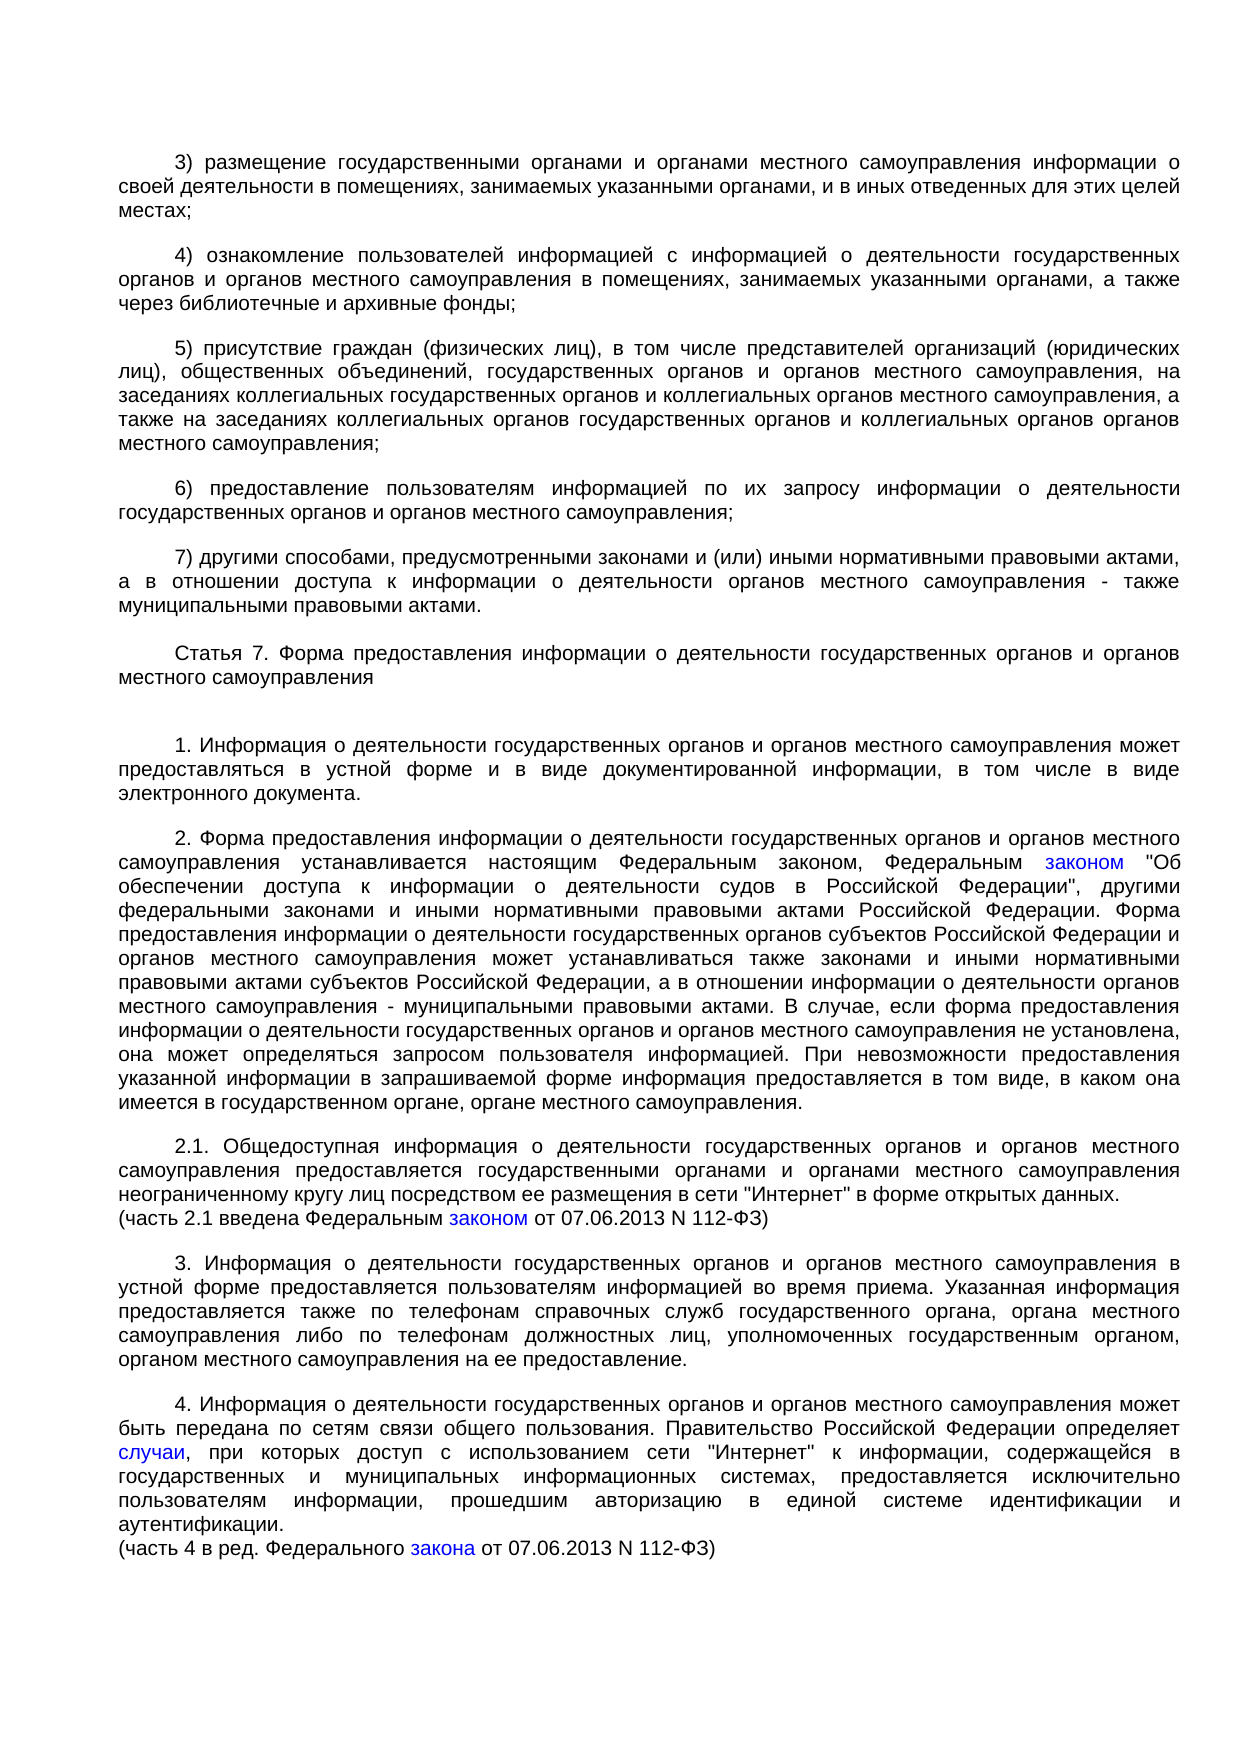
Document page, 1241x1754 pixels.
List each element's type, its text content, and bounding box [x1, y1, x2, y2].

text 2.1. Общедоступная информация о деятельности государственных органов и органов местного самоуправления предоставляется государственными органами и органами местного самоуправления неограниченному кругу лиц посредством ее размещения в сети "Интернет" в форме открытых данных. [118, 1134, 1181, 1206]
text (часть 2.1 введена Федеральным законом от 07.06.2013 N 112-ФЗ) [118, 1206, 1181, 1230]
text 6) предоставление пользователям информацией по их запросу информации о деятельности государственных органов и органов местного самоуправления; [118, 476, 1181, 524]
text 4. Информация о деятельности государственных органов и органов местного самоуправления может быть передана по сетям связи общего пользования. Правительство Российской Федерации определяет случаи, при которых доступ с использованием сети "Интернет" к информации, содержащейся в государственных и муниципальных информационных системах, предоставляется исключительно пользователям информации, прошедшим авторизацию в единой системе идентификации и аутентификации. [118, 1392, 1181, 1535]
text 3) размещение государственными органами и органами местного самоуправления информации о своей деятельности в помещениях, занимаемых указанными органами, и в иных отведенных для этих целей местах; [118, 150, 1181, 222]
text 4) ознакомление пользователей информацией с информацией о деятельности государственных органов и органов местного самоуправления в помещениях, занимаемых указанными органами, а также через библиотечные и архивные фонды; [118, 243, 1181, 314]
text 2. Форма предоставления информации о деятельности государственных органов и органов местного самоуправления устанавливается настоящим Федеральным законом, Федеральным законом "Об обеспечении доступа к информации о деятельности судов в Российской Федерации", другими федеральными законами и иными нормативными правовыми актами Российской Федерации. Форма предоставления информации о деятельности государственных органов субъектов Российской Федерации и органов местного самоуправления может устанавливаться также законами и иными нормативными правовыми актами субъектов Российской Федерации, а в отношении информации о деятельности органов местного самоуправления - муниципальными правовыми актами. В случае, если форма предоставления информации о деятельности государственных органов и органов местного самоуправления не установлена, она может определяться запросом пользователя информацией. При невозможности предоставления указанной информации в запрашиваемой форме информация предоставляется в том виде, в каком она имеется в государственном органе, органе местного самоуправления. [118, 826, 1181, 1113]
text 7) другими способами, предусмотренными законами и (или) иными нормативными правовыми актами, а в отношении доступа к информации о деятельности органов местного самоуправления - также муниципальными правовыми актами. [118, 545, 1181, 617]
text 5) присутствие граждан (физических лиц), в том числе представителей организаций (юридических лиц), общественных объединений, государственных органов и органов местного самоуправления, на заседаниях коллегиальных государственных органов и коллегиальных органов местного самоуправления, а также на заседаниях коллегиальных органов государственных органов и коллегиальных органов органов местного самоуправления; [118, 335, 1181, 455]
text 3. Информация о деятельности государственных органов и органов местного самоуправления в устной форме предоставляется пользователям информацией во время приема. Указанная информация предоставляется также по телефонам справочных служб государственного органа, органа местного самоуправления либо по телефонам должностных лиц, уполномоченных государственным органом, органом местного самоуправления на ее предоставление. [118, 1251, 1181, 1371]
text Статья 7. Форма предоставления информации о деятельности государственных органов и органов местного самоуправления [118, 641, 1181, 688]
text (часть 4 в ред. Федерального закона от 07.06.2013 N 112-ФЗ) [118, 1535, 1181, 1559]
text 1. Информация о деятельности государственных органов и органов местного самоуправления может предоставляться в устной форме и в виде документированной информации, в том числе в виде электронного документа. [118, 733, 1181, 805]
